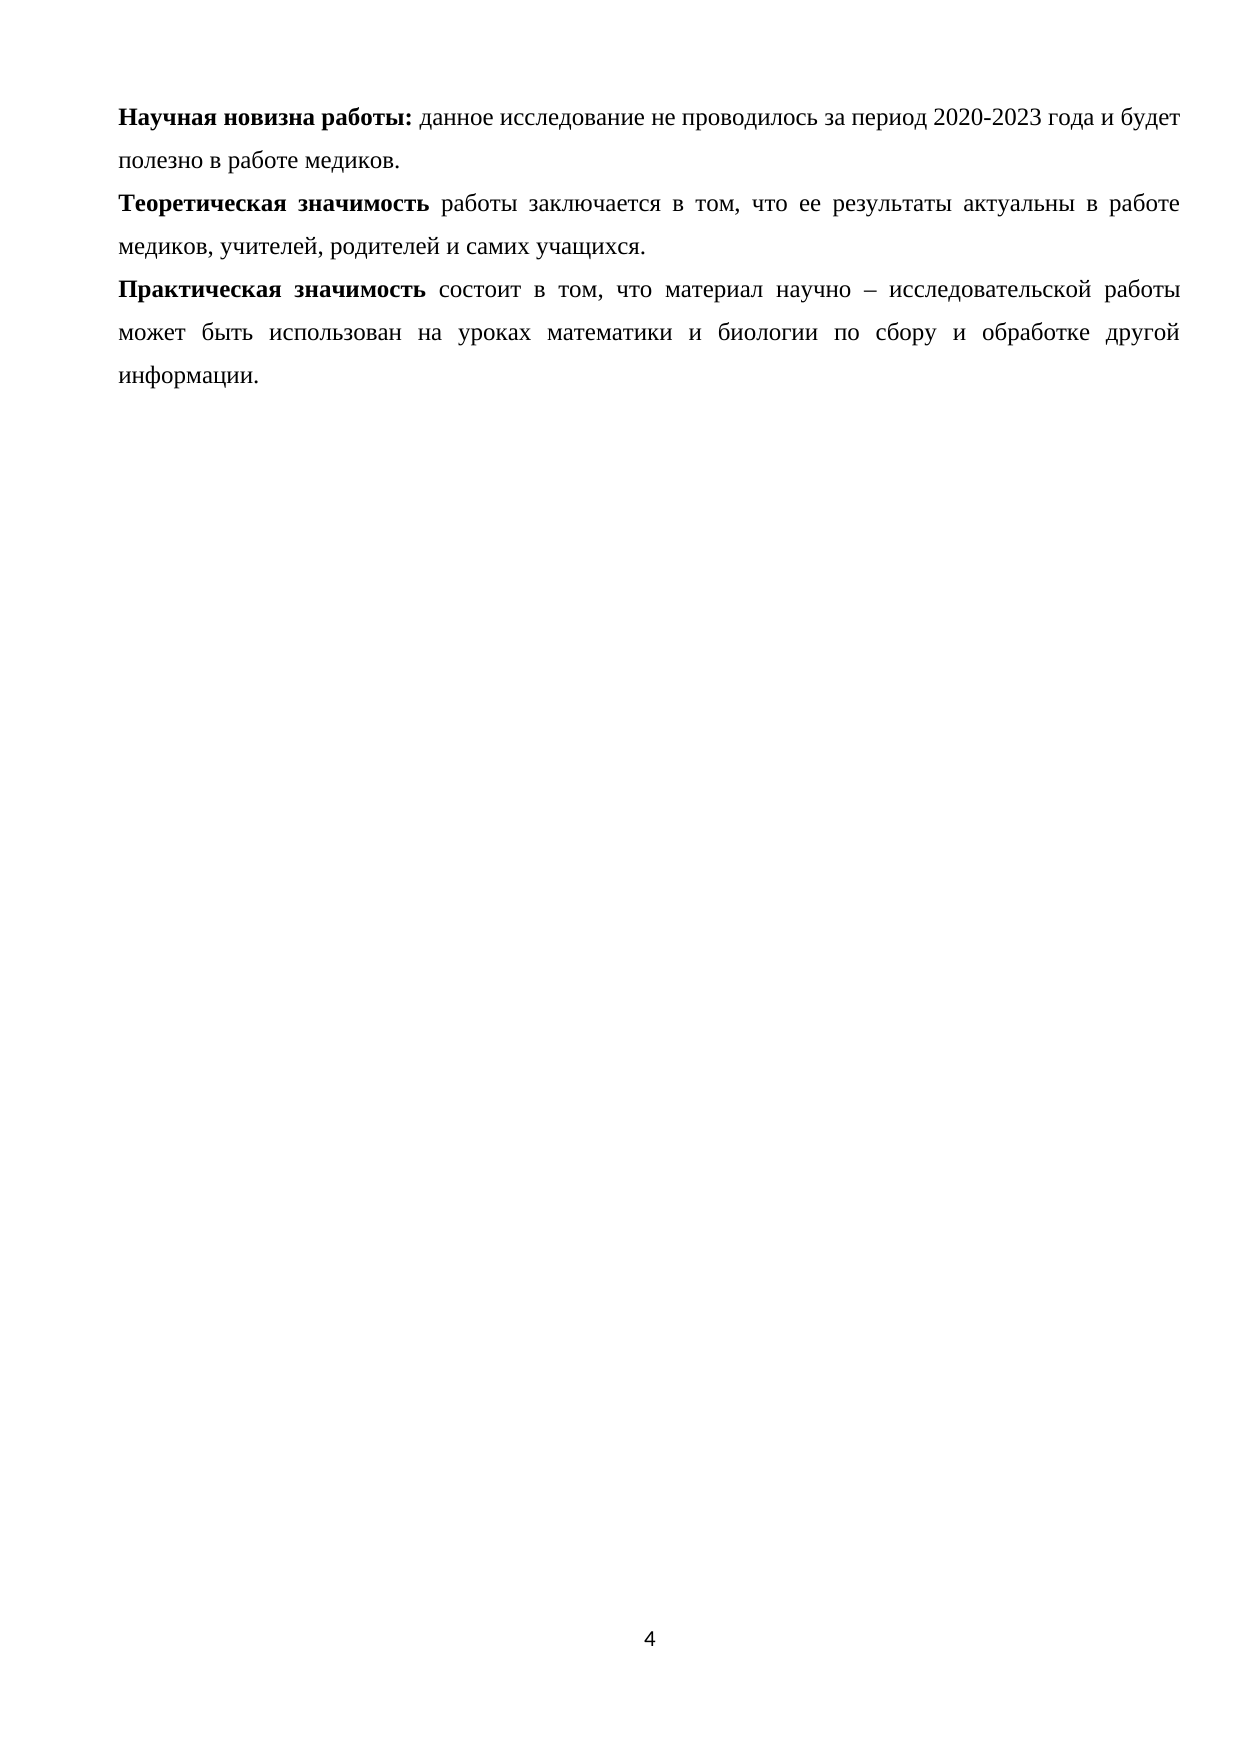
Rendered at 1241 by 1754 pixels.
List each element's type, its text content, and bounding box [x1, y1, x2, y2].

text Научная новизна работы: данное исследование не проводилось за период 2020-2023 года и будет полезно в работе медиков. [118, 102, 1181, 174]
text Практическая значимость состоит в том, что материал научно – исследовательской работы может быть использован на уроках математики и биологии по сбору и обработке другой информации. [118, 274, 1181, 389]
text Теоретическая значимость работы заключается в том, что ее результаты актуальны в работе медиков, учителей, родителей и самих учащихся. [118, 188, 1181, 260]
